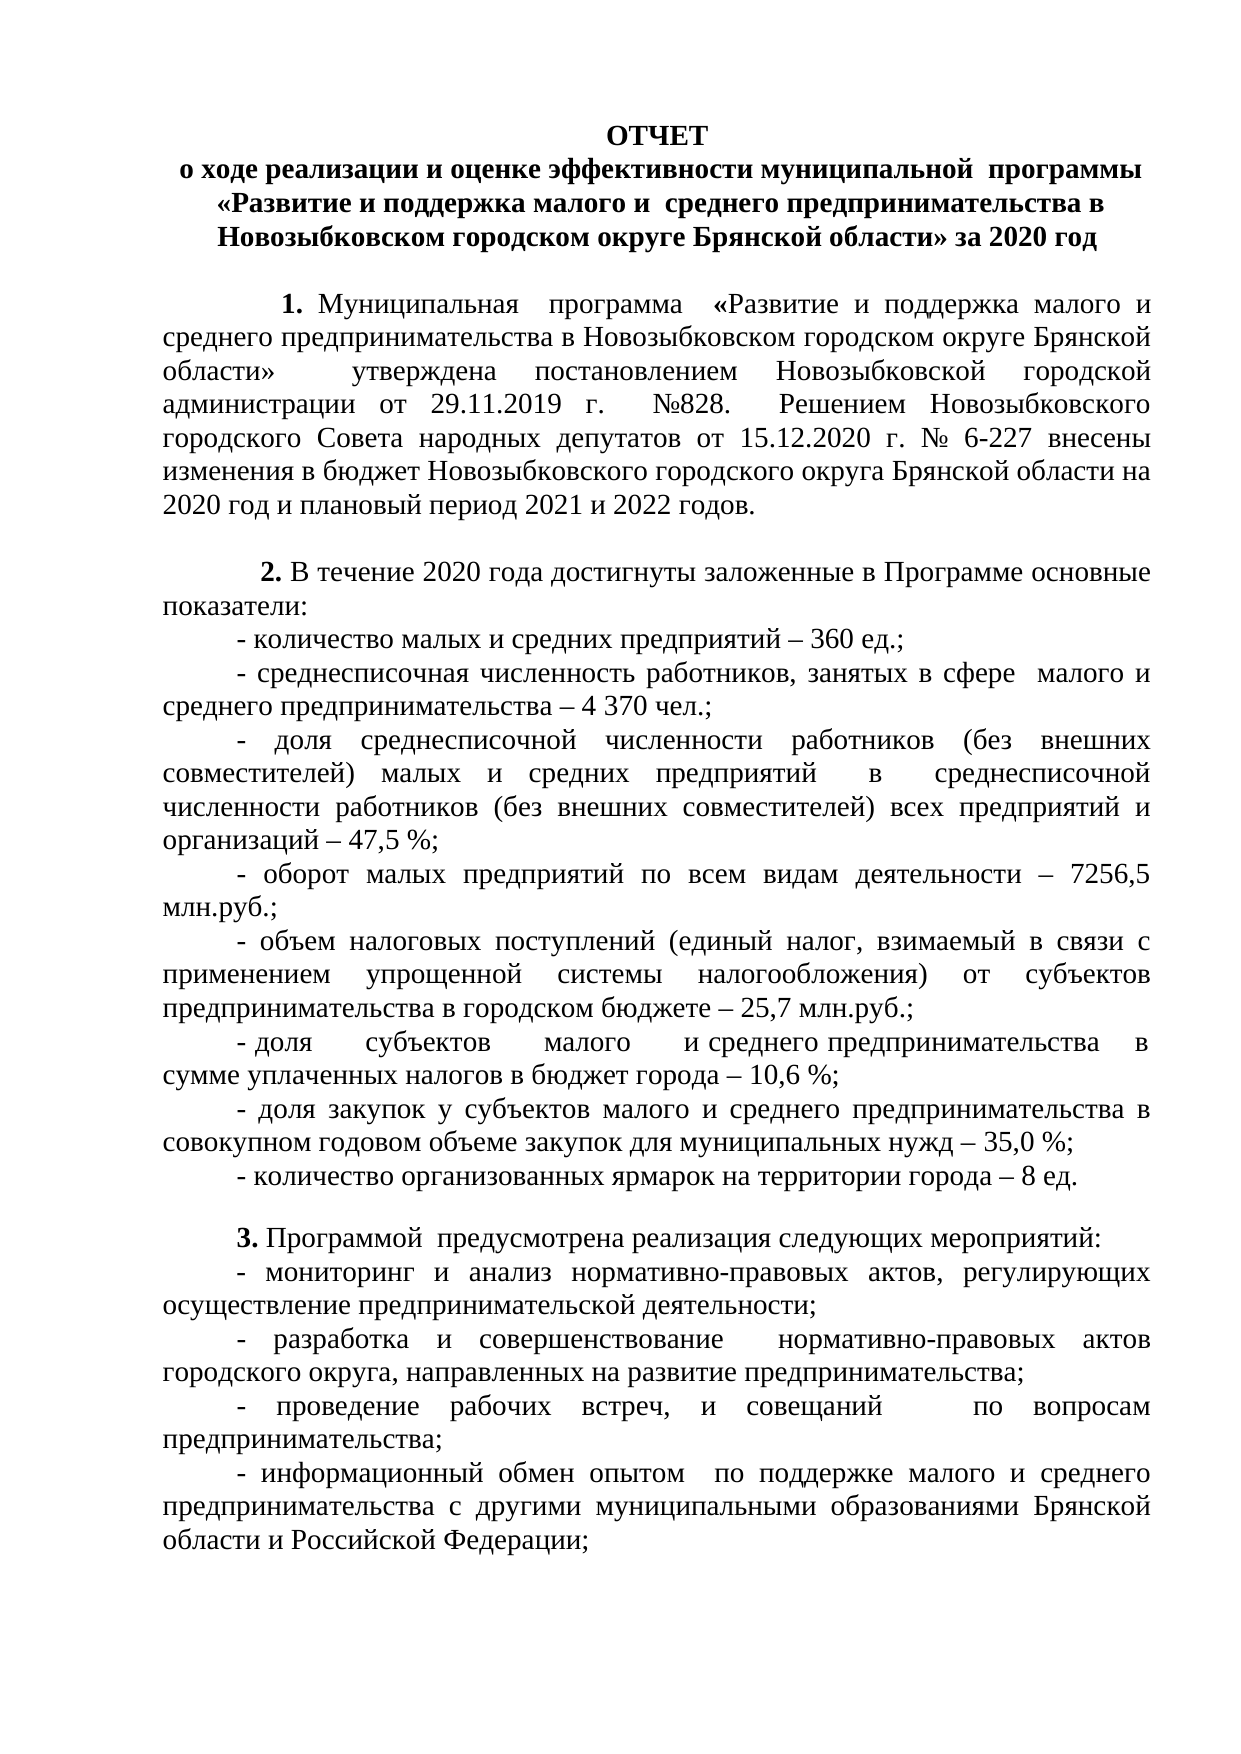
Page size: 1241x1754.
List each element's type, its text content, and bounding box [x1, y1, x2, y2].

text - доля среднесписочной численности работников (без внешних совместителей) малых и средних предприятий в среднесписочной численности работников (без внешних совместителей) всех предприятий и организаций – 47,5 %; [162, 722, 1152, 856]
text ОТЧЕТ [162, 118, 1152, 152]
text - информационный обмен опытом по поддержке малого и среднего предпринимательства с другими муниципальными образованиями Брянской области и Российской Федерации; [162, 1455, 1152, 1556]
text 1. Муниципальная программа «Развитие и поддержка малого и среднего предпринимательства в Новозыбковском городском округе Брянской области» утверждена постановлением Новозыбковской городской администрации от 29.11.2019 г. №828. Решением Новозыбковского городского Совета народных депутатов от 15.12.2020 г. № 6-227 внесены изменения в бюджет Новозыбковского городского округа Брянской области на 2020 год и плановый период 2021 и 2022 годов. [162, 286, 1152, 521]
text - проведение рабочих встреч, и совещаний по вопросам предпринимательства; [162, 1388, 1152, 1455]
text - объем налоговых поступлений (единый налог, взимаемый в связи с применением упрощенной системы налогообложения) от субъектов предпринимательства в городском бюджете – 25,7 млн.руб.; [162, 923, 1152, 1024]
text - количество организованных ярмарок на территории города – 8 ед. [162, 1158, 1152, 1191]
text 2. В течение 2020 года достигнуты заложенные в Программе основные показатели: [162, 554, 1152, 621]
text «Развитие и поддержка малого и среднего предпринимательства в Новозыбковском городском округе Брянской области» за 2020 год [162, 185, 1152, 252]
text о ходе реализации и оценке эффективности муниципальной программы [162, 152, 1152, 185]
text - среднесписочная численность работников, занятых в сфере малого и среднего предпринимательства – 4 370 чел.; [162, 655, 1152, 722]
text 3. Программой предусмотрена реализация следующих мероприятий: [162, 1220, 1152, 1254]
text - доля субъектов малого и среднего предпринимательства в сумме уплаченных налогов в бюджет города – 10,6 %; [162, 1024, 1152, 1091]
text - мониторинг и анализ нормативно-правовых актов, регулирующих осуществление предпринимательской деятельности; [162, 1254, 1152, 1321]
text - оборот малых предприятий по всем видам деятельности – 7256,5 млн.руб.; [162, 856, 1152, 923]
text - доля закупок у субъектов малого и среднего предпринимательства в совокупном годовом объеме закупок для муниципальных нужд – 35,0 %; [162, 1091, 1152, 1158]
text - количество малых и средних предприятий – 360 ед.; [162, 621, 1152, 655]
text - разработка и совершенствование нормативно-правовых актов городского округа, направленных на развитие предпринимательства; [162, 1321, 1152, 1388]
